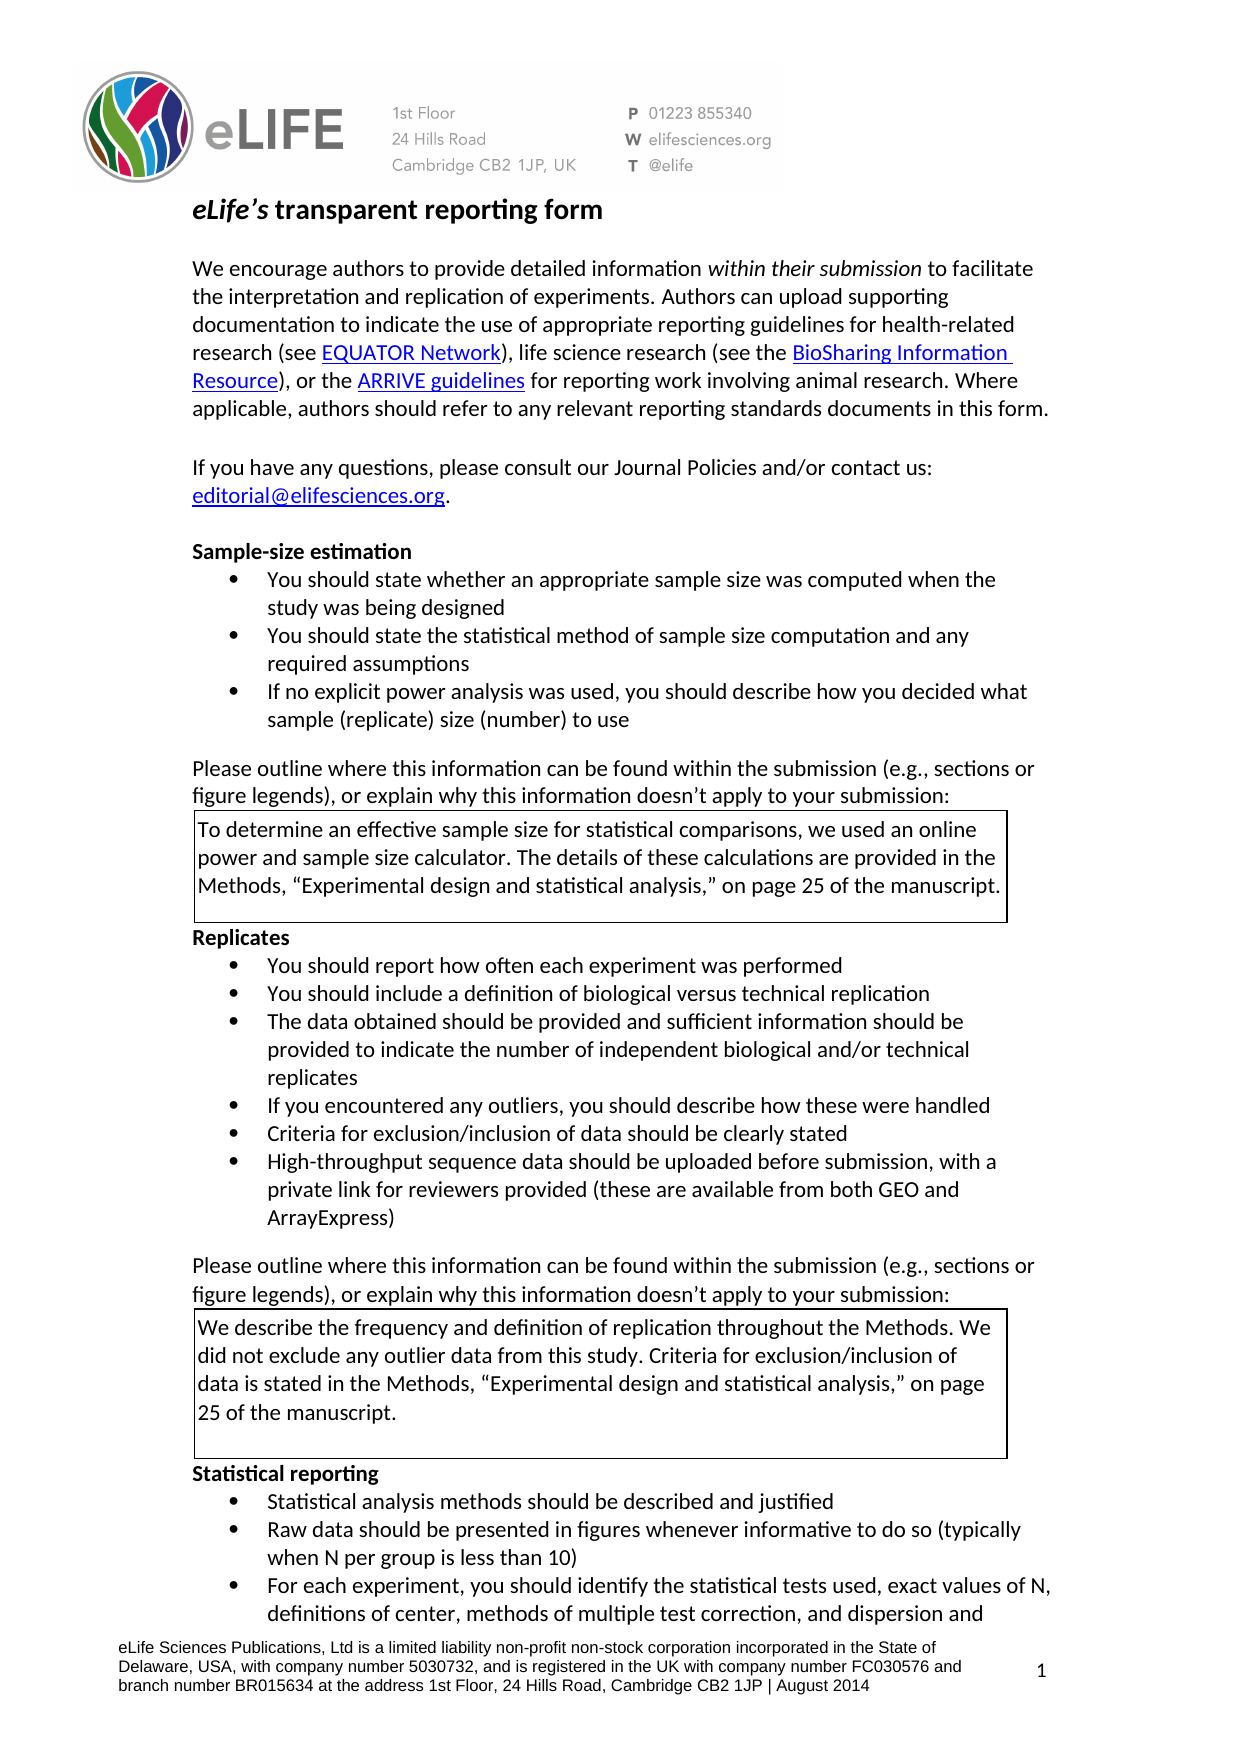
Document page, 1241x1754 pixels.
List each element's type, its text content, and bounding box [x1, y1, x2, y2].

text To determine an effective sample size for statistical comparisons, we used an online power and sample size calculator. The details of these calculations are provided in the Methods, “Experimental design and statistical analysis,” on page 25 of the manuscript. [195, 813, 1006, 902]
text We encourage authors to provide detailed information within their submission to facilitate the interpretation and replication of experiments. Authors can upload supporting documentation to indicate the use of appropriate reporting guidelines for health-related research (see EQUATOR Network), life science research (see the BioSharing Information Resource), or the ARRIVE guidelines for reporting work involving animal research. Where applicable, authors should refer to any relevant reporting standards documents in this form. [192, 254, 1053, 423]
text If you have any questions, please consult our Journal Policies and/or contact us: editorial@elifesciences.org. [192, 453, 1053, 509]
list Criteria for exclusion/inclusion of data should be clearly stated [229, 1119, 1053, 1147]
picture [73, 59, 784, 191]
text Replicates [192, 838, 1053, 951]
text Statistical reporting [192, 1430, 1053, 1487]
list You should state the statistical method of sample size computation and any required assumptions [229, 621, 1053, 677]
text Sample-size estimation [192, 537, 1053, 565]
list You should state whether an appropriate sample size was computed when the study was being designed [229, 565, 1053, 621]
list You should include a definition of biological versus technical replication [229, 979, 1053, 1007]
list Statistical analysis methods should be described and justified [229, 1487, 1053, 1515]
text We describe the frequency and definition of replication throughout the Methods. We did not exclude any outlier data from this study. Criteria for exclusion/inclusion of data is stated in the Methods, “Experimental design and statistical analysis,” on page 25 of the manuscript. [195, 1311, 1006, 1426]
list High-throughput sequence data should be uploaded before submission, with a private link for reviewers provided (these are available from both GEO and ArrayExpress) [229, 1147, 1053, 1231]
list Raw data should be presented in figures whenever informative to do so (typically when N per group is less than 10) [229, 1515, 1053, 1571]
list If no explicit power analysis was used, you should describe how you decided what sample (replicate) size (number) to use [229, 677, 1053, 733]
text eLife’s transparent reporting form [192, 191, 1053, 226]
list If you encountered any outliers, you should describe how these were handled [229, 1091, 1053, 1119]
list The data obtained should be provided and sufficient information should be provided to indicate the number of independent biological and/or technical replicates [229, 1007, 1053, 1091]
list You should report how often each experiment was performed [229, 951, 1053, 979]
